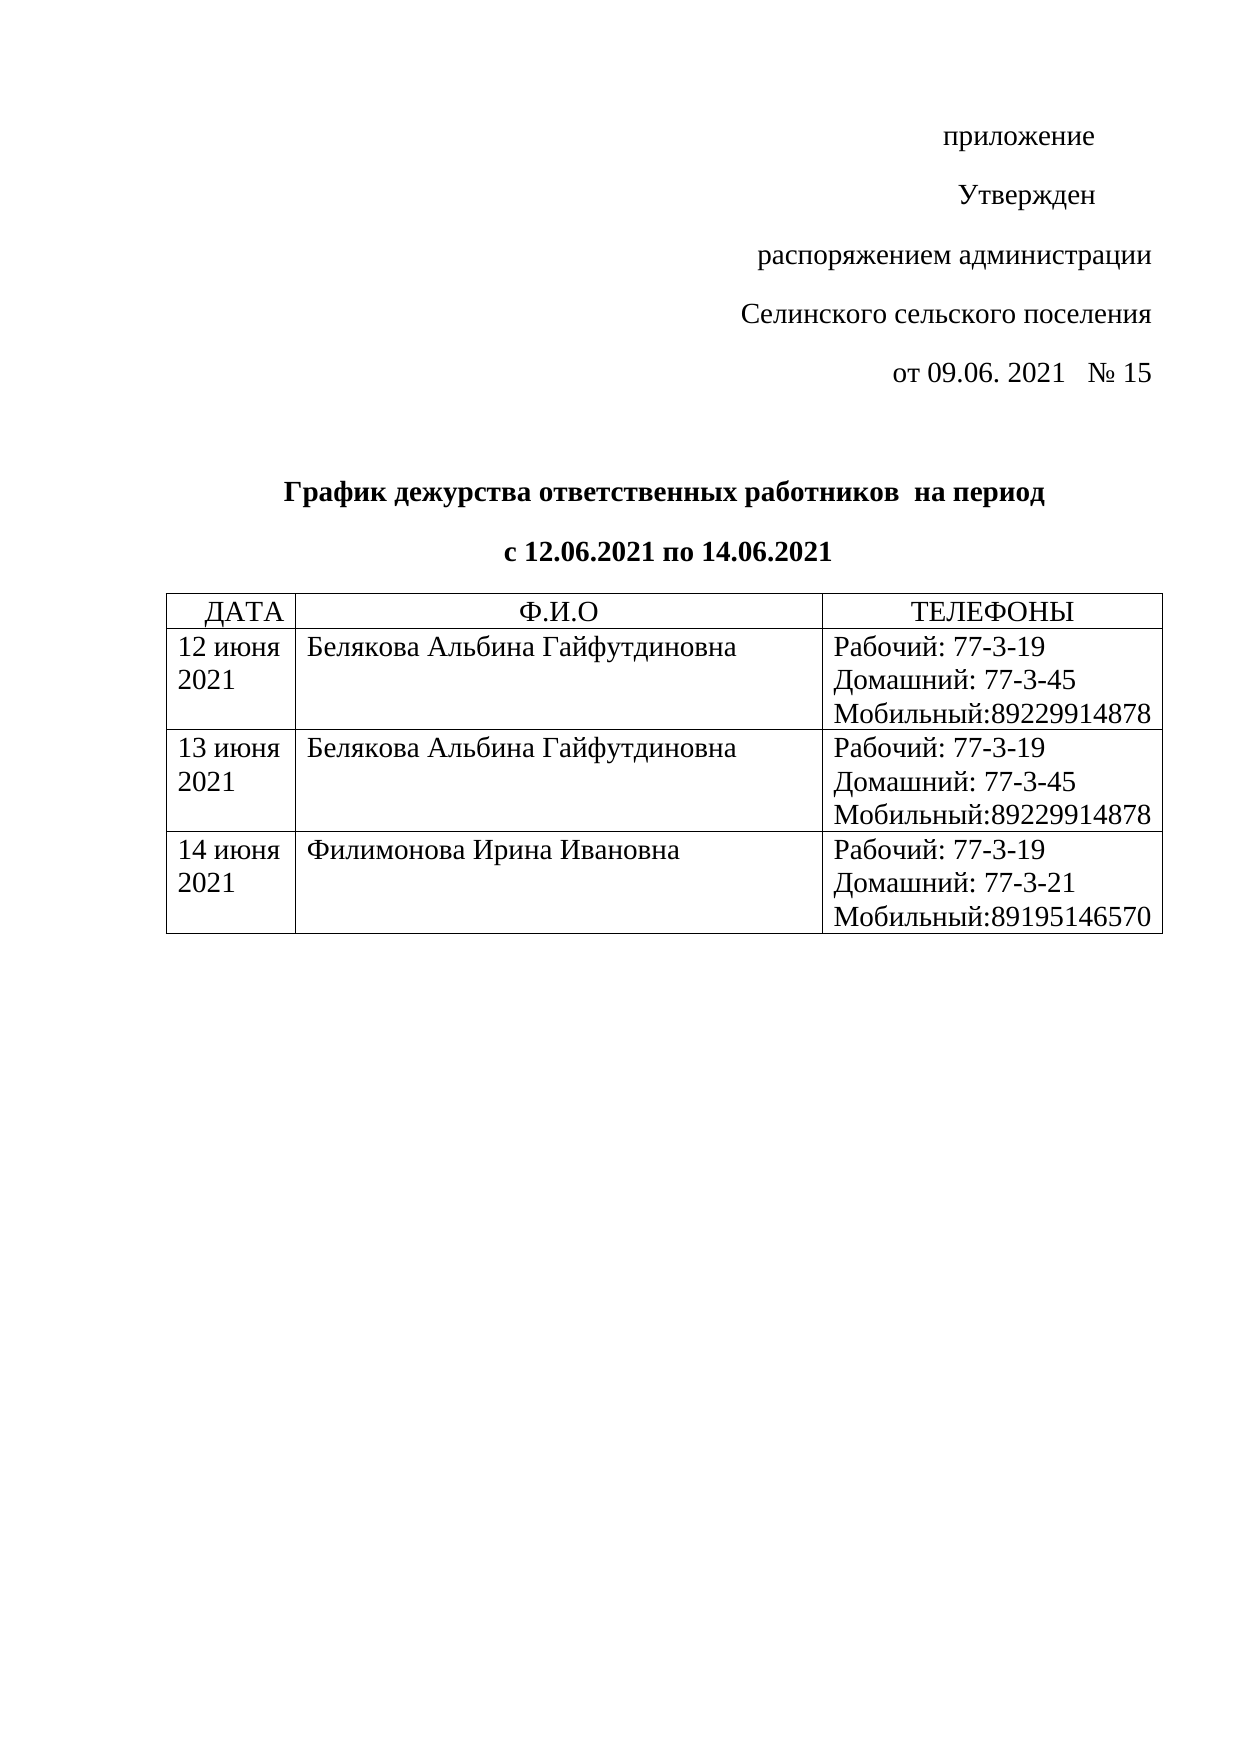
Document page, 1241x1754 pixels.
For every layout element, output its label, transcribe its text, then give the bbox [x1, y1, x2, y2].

table_cell Белякова Альбина Гайфутдиновна [296, 629, 822, 729]
table_cell 14 июня 2021 [167, 832, 295, 933]
table_cell 12 июня 2021 [167, 629, 295, 729]
table_header Ф.И.О [296, 594, 822, 628]
text приложение [177, 118, 1152, 152]
text от 09.06. 2021 № 15 [177, 356, 1152, 389]
table_cell 13 июня 2021 [167, 730, 295, 831]
table_cell Белякова Альбина Гайфутдиновна [296, 730, 822, 831]
text График дежурства ответственных работников на период [177, 474, 1152, 508]
table_cell Рабочий: 77-3-19 Домашний: 77-3-45 Мобильный:89229914878 [823, 730, 1162, 831]
text с 12.06.2021 по 14.06.2021 [177, 534, 1152, 567]
table_cell Рабочий: 77-3-19 Домашний: 77-3-21 Мобильный:89195146570 [823, 832, 1162, 933]
table_header ДАТА [167, 594, 295, 628]
text Утвержден [177, 177, 1152, 211]
table_header ТЕЛЕФОНЫ [823, 594, 1162, 628]
text Селинского сельского поселения [177, 296, 1152, 330]
table_cell Филимонова Ирина Ивановна [296, 832, 822, 933]
table_cell Рабочий: 77-3-19 Домашний: 77-3-45 Мобильный:89229914878 [823, 629, 1162, 729]
text распоряжением администрации [177, 237, 1152, 270]
